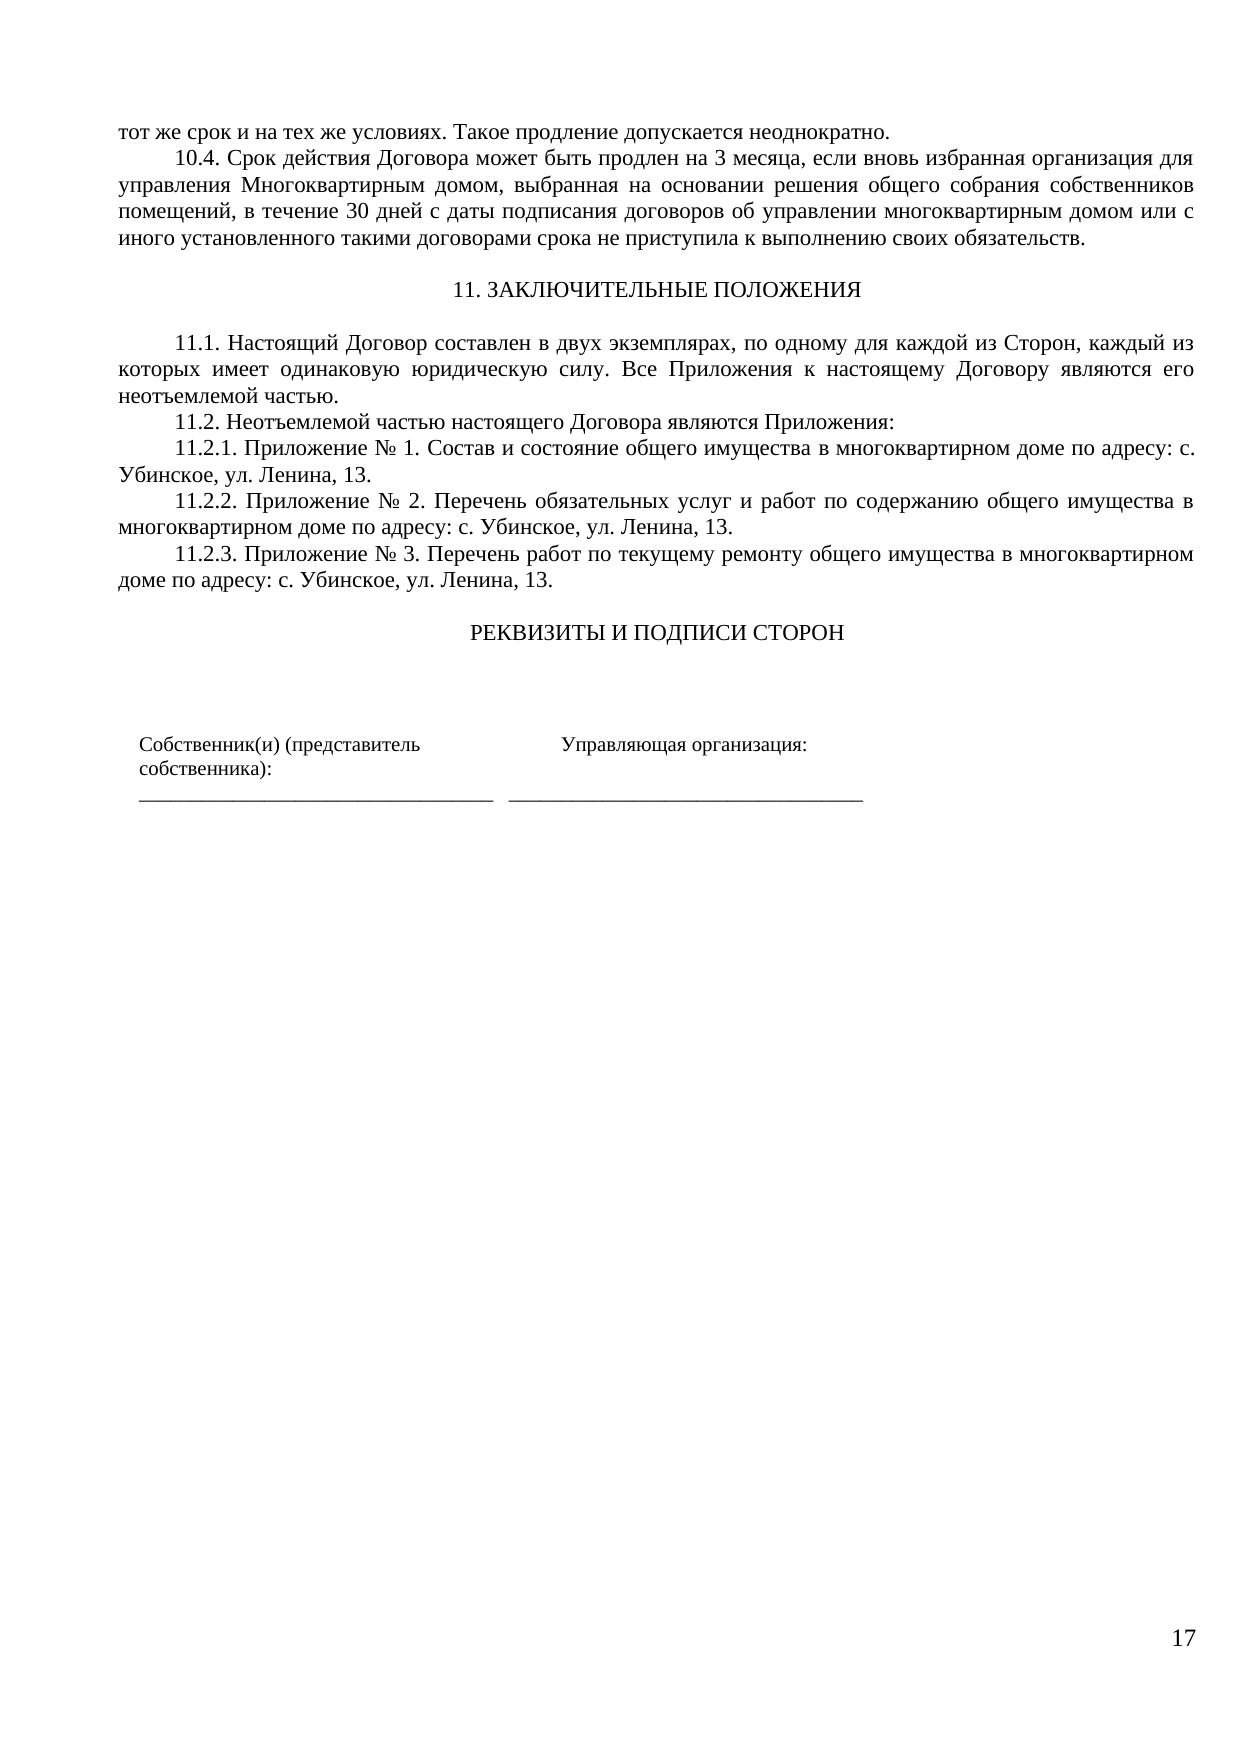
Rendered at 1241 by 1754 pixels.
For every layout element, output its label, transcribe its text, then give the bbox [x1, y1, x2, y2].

text собственника): [118, 756, 1196, 779]
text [118, 118, 1196, 144]
text 11.2.3. Приложение № 3. Перечень работ по текущему ремонту общего имущества в многоквартирном доме по адресу: с. Убинское, ул. Ленина, 13. [118, 540, 1196, 592]
text РЕКВИЗИТЫ И ПОДПИСИ СТОРОН [118, 619, 1196, 645]
text 11.2.1. Приложение № 1. Состав и состояние общего имущества в многоквартирном доме по адресу: с. Убинское, ул. Ленина, 13. [118, 434, 1196, 487]
text __________________________________ __________________________________ [118, 779, 1196, 804]
text 11.2. Неотъемлемой частью настоящего Договора являются Приложения: [118, 408, 1196, 434]
text 11. ЗАКЛЮЧИТЕЛЬНЫЕ ПОЛОЖЕНИЯ [118, 276, 1196, 303]
text 11.1. Настоящий Договор составлен в двух экземплярах, по одному для каждой из Сторон, каждый из которых имеет одинаковую юридическую силу. Все Приложения к настоящему Договору являются его неотъемлемой частью. [118, 329, 1196, 408]
text 11.2.2. Приложение № 2. Перечень обязательных услуг и работ по содержанию общего имущества в многоквартирном доме по адресу: с. Убинское, ул. Ленина, 13. [118, 487, 1196, 540]
text 10.4. Срок действия Договора может быть продлен на 3 месяца, если вновь избранная организация для управления Многоквартирным домом, выбранная на основании решения общего собрания собственников помещений, в течение 30 дней с даты подписания договоров об управлении многоквартирным домом или с иного установленного такими договорами срока не приступила к выполнению своих обязательств. [118, 144, 1196, 250]
text Собственник(и) (представитель Управляющая организация: [118, 731, 1196, 756]
